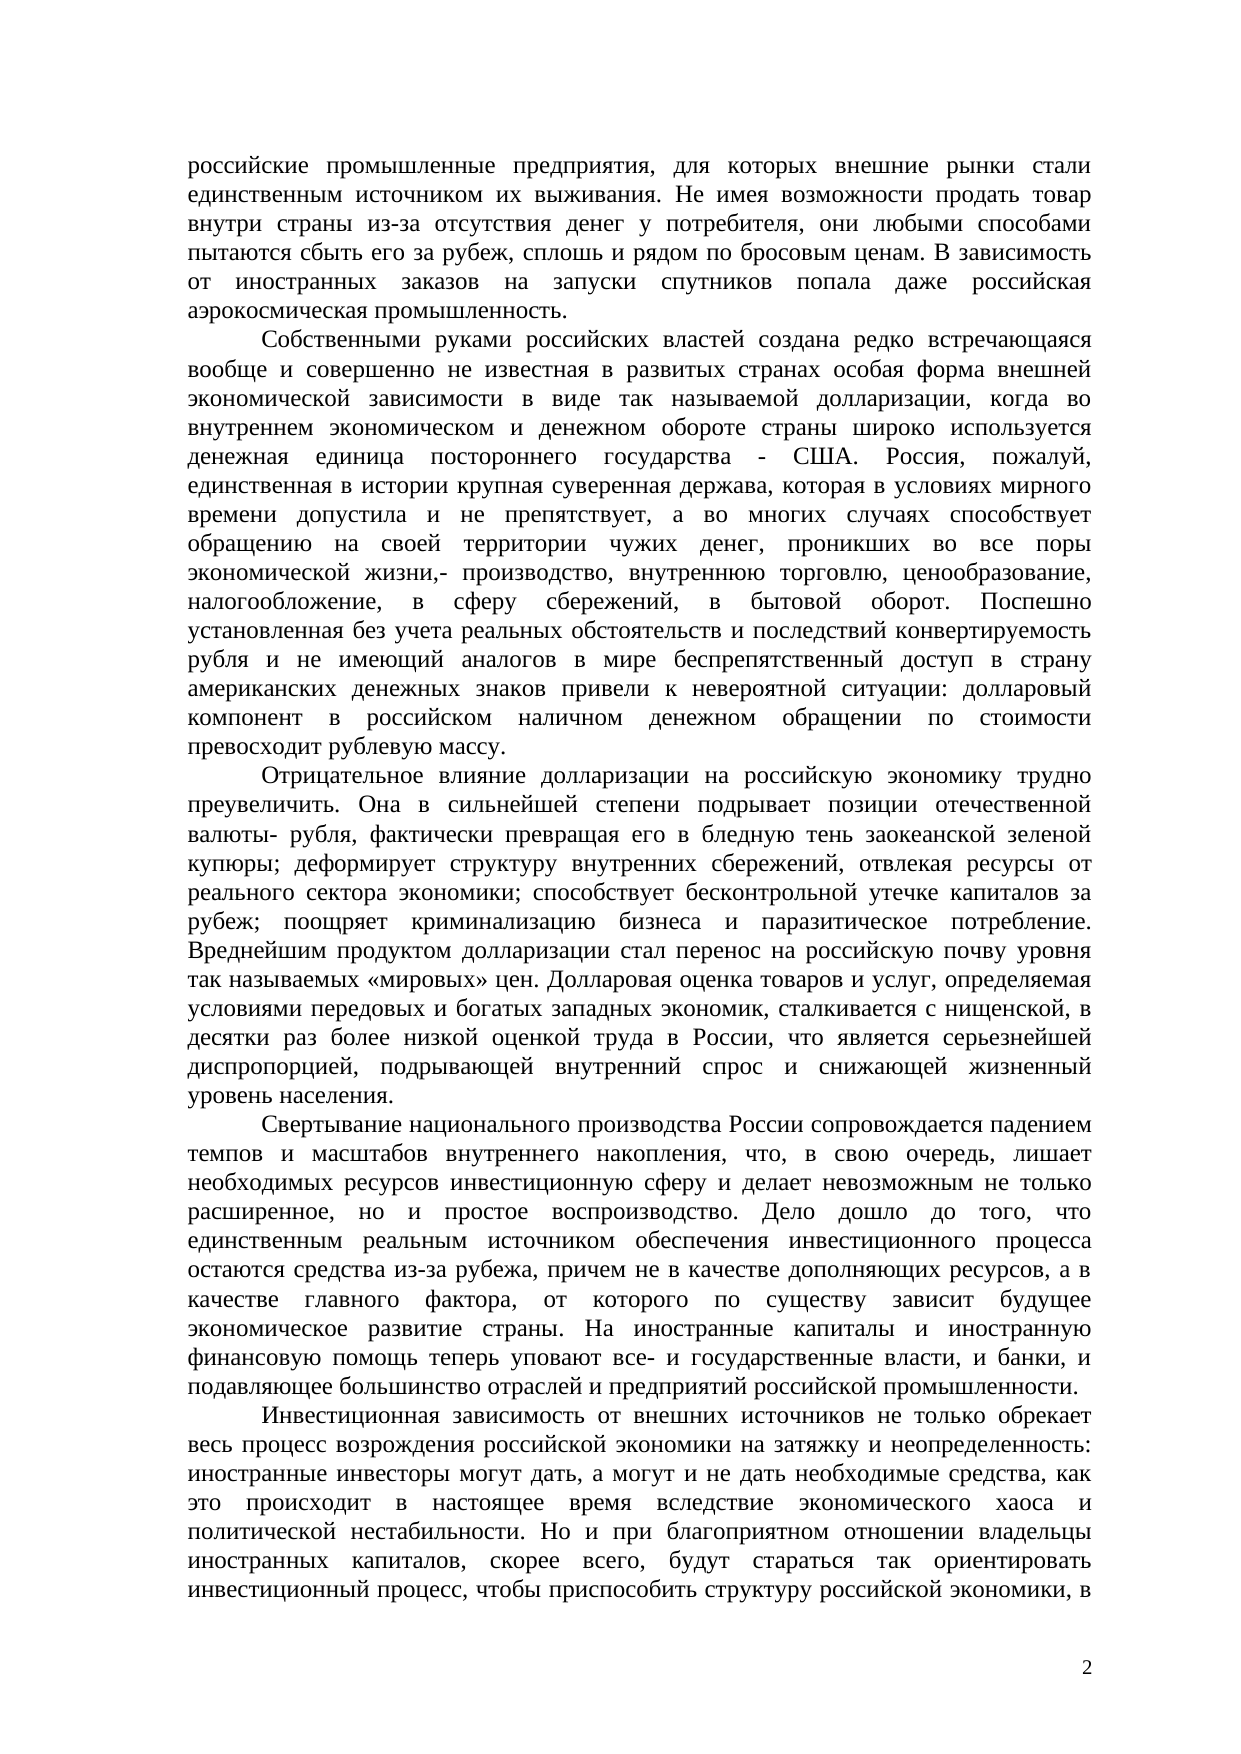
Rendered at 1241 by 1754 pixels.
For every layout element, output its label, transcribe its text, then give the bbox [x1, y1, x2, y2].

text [187, 150, 1092, 324]
text Отрицательное влияние долларизации на российскую экономику трудно преувеличить. Она в сильнейшей степени подрывает позиции отечественной валюты- рубля, фактически превращая его в бледную тень заокеанской зеленой купюры; деформирует структуру внутренних сбережений, отвлекая ресурсы от реального сектора экономики; способствует бесконтрольной утечке капиталов за рубеж; поощряет криминализацию бизнеса и паразитическое потребление. Вреднейшим продуктом долларизации стал перенос на российскую почву уровня так называемых «мировых» цен. Долларовая оценка товаров и услуг, определяемая условиями передовых и богатых западных экономик, сталкивается с нищенской, в десятки раз более низкой оценкой труда в России, что является серьезнейшей диспропорцией, подрывающей внутренний спрос и снижающей жизненный уровень населения. [187, 760, 1092, 1109]
text Свертывание национального производства России сопровождается падением темпов и масштабов внутреннего накопления, что, в свою очередь, лишает необходимых ресурсов инвестиционную сферу и делает невозможным не только расширенное, но и простое воспроизводство. Дело дошло до того, что единственным реальным источником обеспечения инвестиционного процесса остаются средства из-за рубежа, причем не в качестве дополняющих ресурсов, а в качестве главного фактора, от которого по существу зависит будущее экономическое развитие страны. На иностранные капиталы и иностранную финансовую помощь теперь уповают все- и государственные власти, и банки, и подавляющее большинство отраслей и предприятий российской промышленности. [187, 1109, 1092, 1400]
text Собственными руками российских властей создана редко встречающаяся вообще и совершенно не известная в развитых странах особая форма внешней экономической зависимости в виде так называемой долларизации, когда во внутреннем экономическом и денежном обороте страны широко используется денежная единица постороннего государства - США. Россия, пожалуй, единственная в истории крупная суверенная держава, которая в условиях мирного времени допустила и не препятствует, а во многих случаях способствует обращению на своей территории чужих денег, проникших во все поры экономической жизни,- производство, внутреннюю торговлю, ценообразование, налогообложение, в сферу сбережений, в бытовой оборот. Поспешно установленная без учета реальных обстоятельств и последствий конвертируемость рубля и не имеющий аналогов в мире беспрепятственный доступ в страну американских денежных знаков привели к невероятной ситуации: долларовый компонент в российском наличном денежном обращении по стоимости превосходит рублевую массу. [187, 324, 1092, 760]
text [187, 1400, 1092, 1603]
